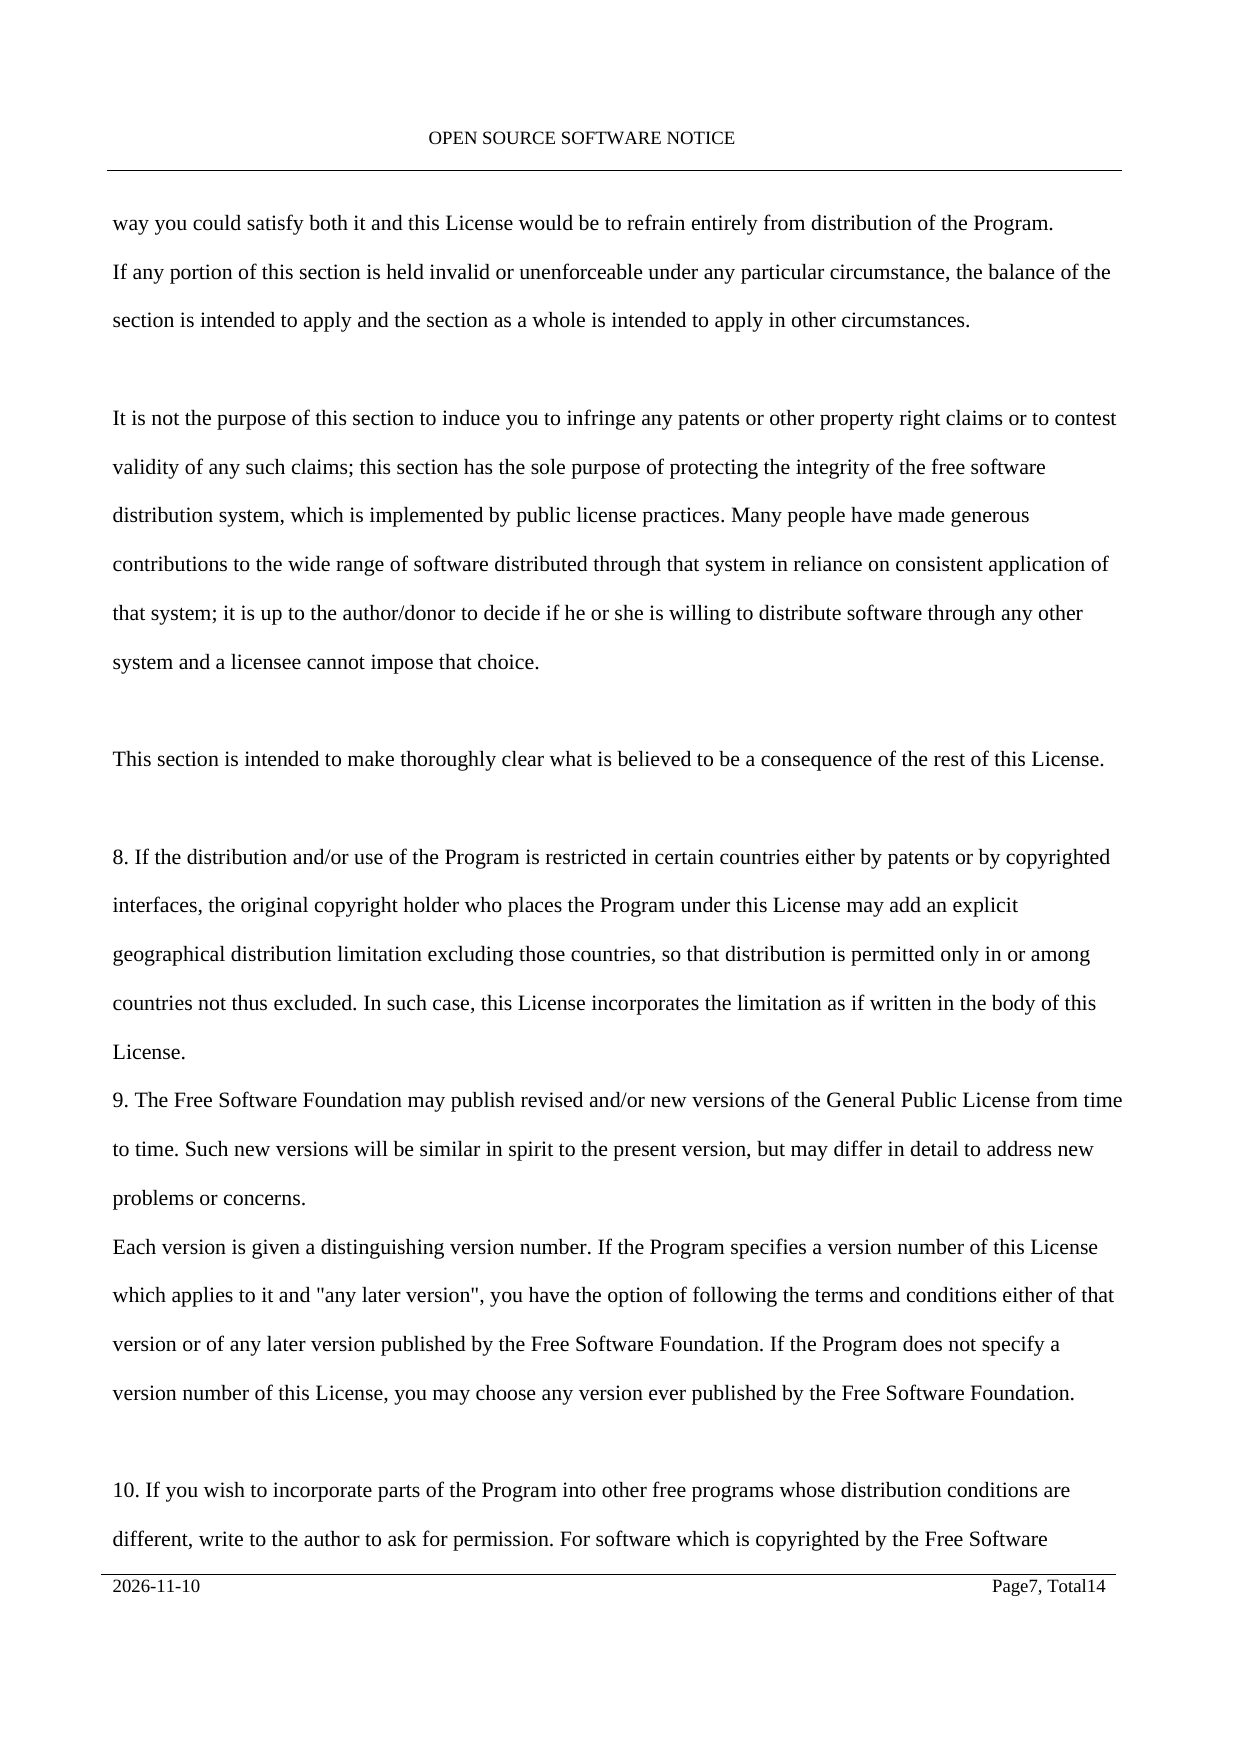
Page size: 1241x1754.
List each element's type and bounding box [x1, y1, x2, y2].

text [112, 206, 1128, 1555]
